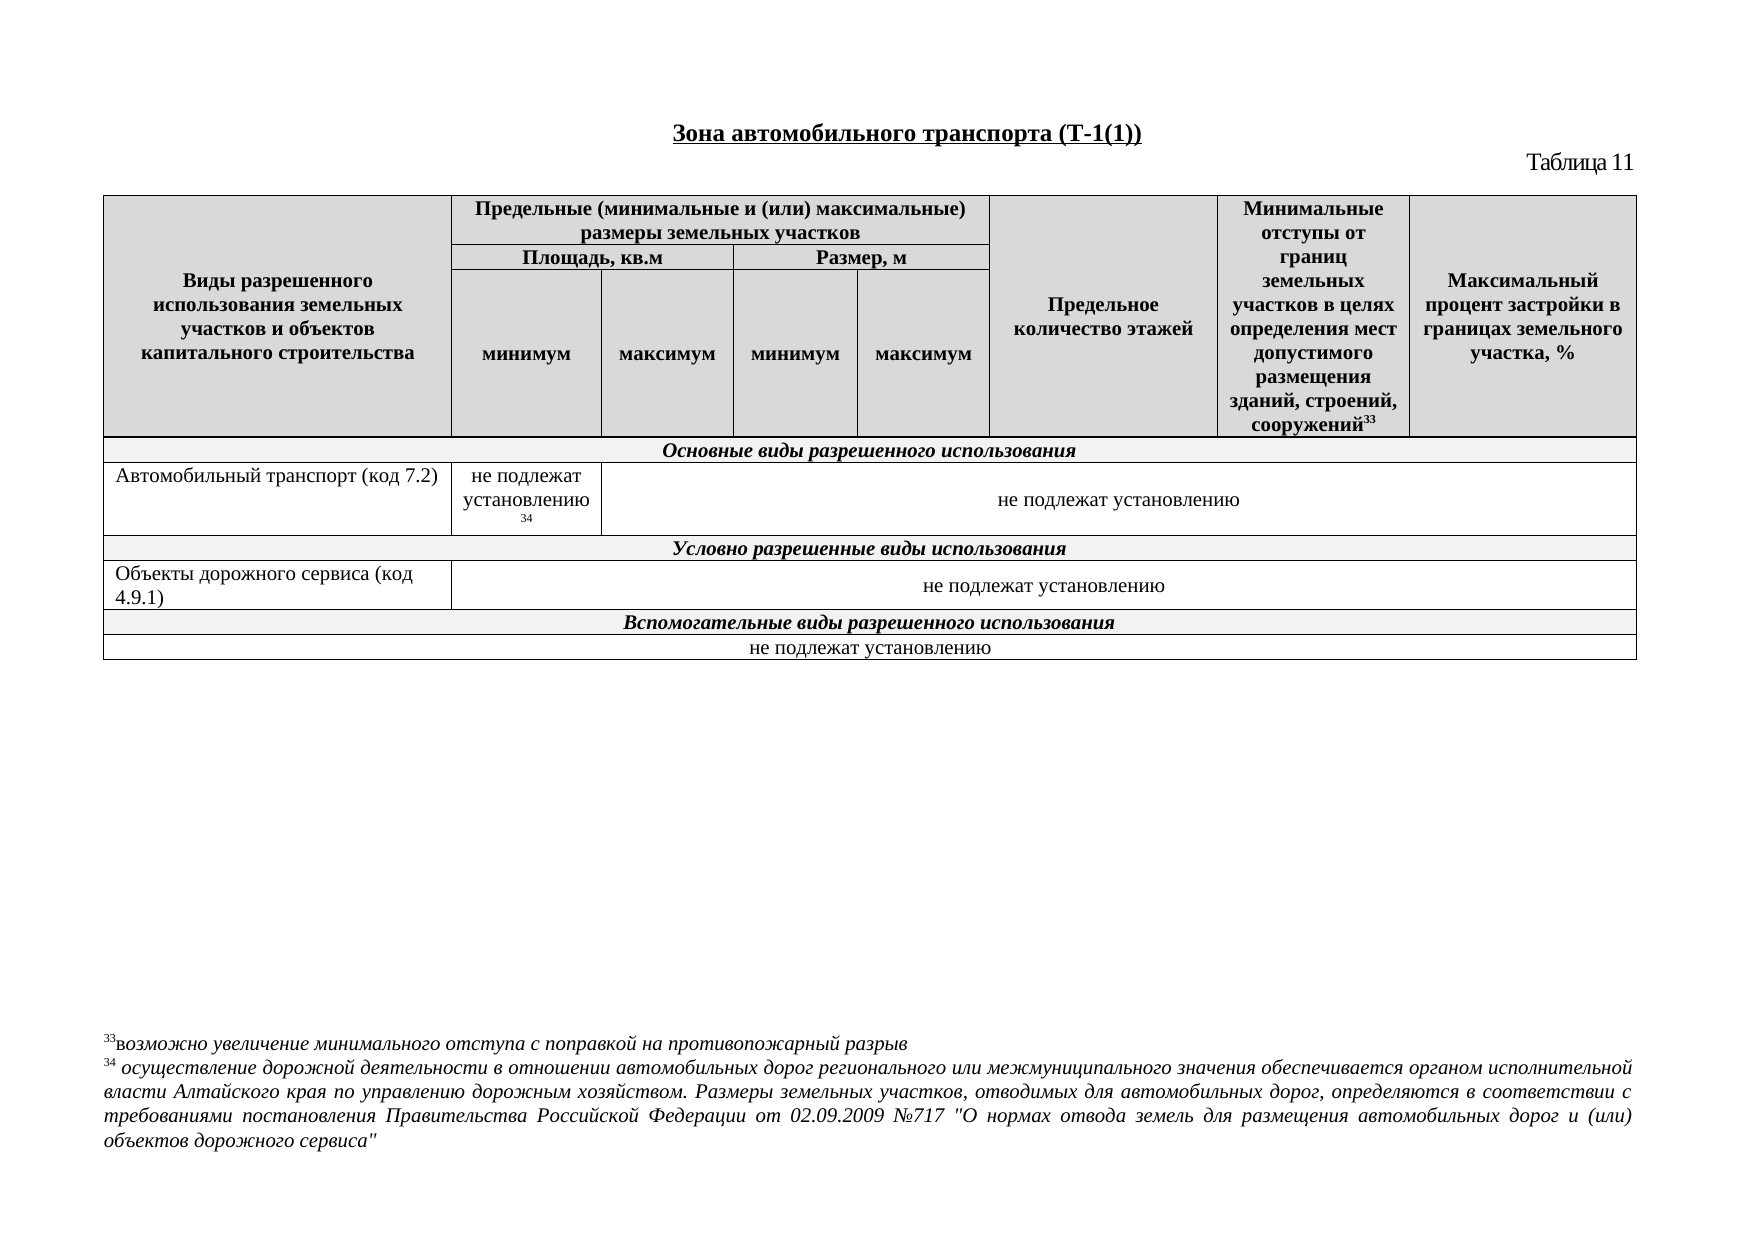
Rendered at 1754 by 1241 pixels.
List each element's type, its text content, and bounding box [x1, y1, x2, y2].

table_header Предельные (минимальные и (или) максимальные) размеры земельных участков [452, 196, 989, 244]
table_cell Размер, м [734, 245, 989, 269]
table_cell не подлежат установлению [602, 463, 1636, 535]
table_cell не подлежат установлению [452, 463, 601, 535]
table_cell Автомобильный транспорт (код 7.2) [104, 463, 451, 535]
table_header Виды разрешенного использования земельных участков и объектов капитального строительства [104, 196, 451, 436]
table_cell минимум [734, 270, 857, 436]
table_header Предельное количество этажей [990, 196, 1217, 436]
table_header Минимальные отступы от границ земельных участков в целях определения мест допустимого размещения зданий, строений, сооружений [1218, 196, 1409, 436]
table_cell Вспомогательные виды разрешенного использования [104, 610, 1636, 634]
table_cell не подлежат установлению [104, 635, 1636, 659]
table_cell Площадь, кв.м [452, 245, 733, 269]
table_header Максимальный процент застройки в границах земельного участка, % [1410, 196, 1636, 436]
table_cell Объекты дорожного сервиса (код 4.9.1) [104, 561, 451, 609]
table_cell Условно разрешенные виды использования [104, 536, 1636, 560]
text Таблица 11 [178, 147, 1636, 176]
table_cell Основные виды разрешенного использования [104, 438, 1636, 462]
text Зона автомобильного транспорта (Т-1(1)) [178, 118, 1636, 147]
table_cell не подлежат установлению [452, 561, 1636, 609]
table_cell максимум [858, 270, 989, 436]
table_cell максимум [602, 270, 733, 436]
table_cell минимум [452, 270, 601, 436]
